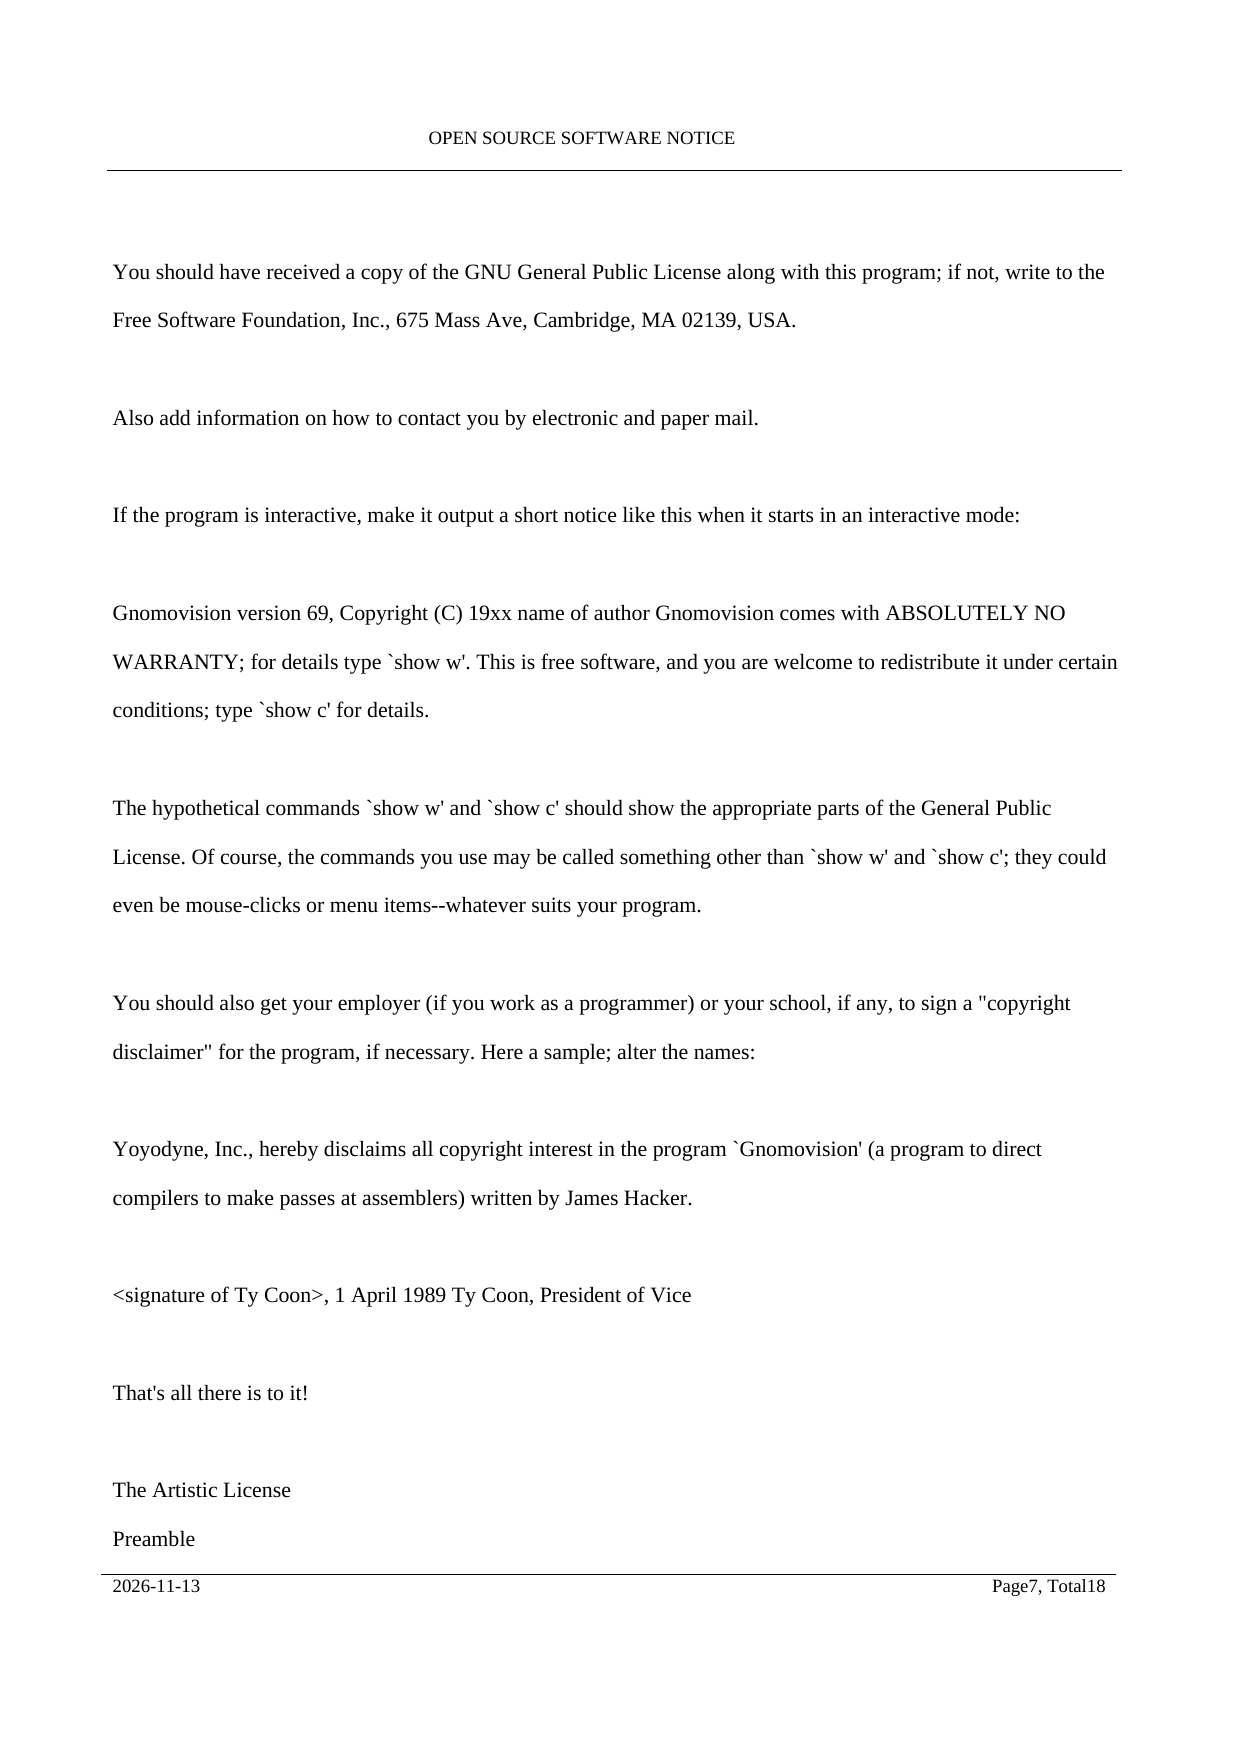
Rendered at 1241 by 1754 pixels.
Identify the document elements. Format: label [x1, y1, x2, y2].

text [112, 206, 1128, 1555]
